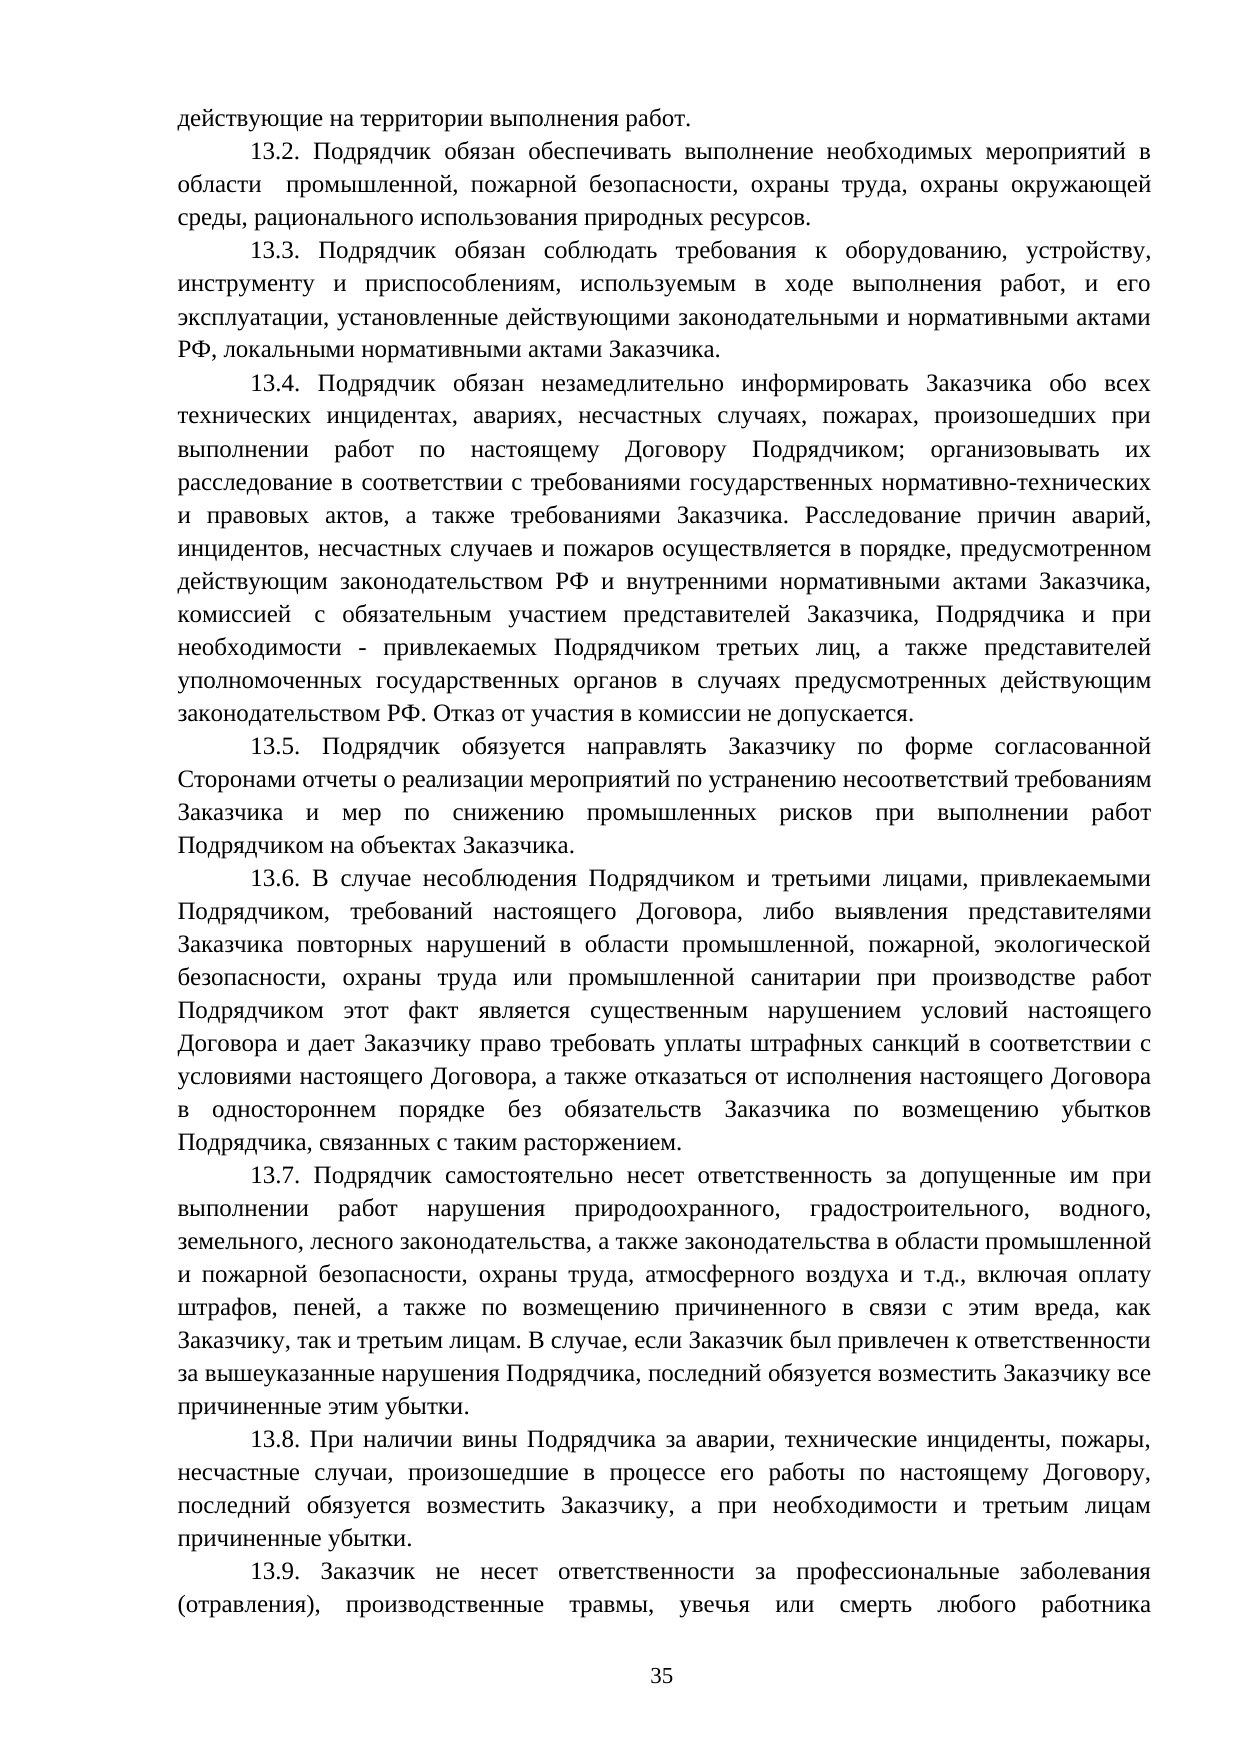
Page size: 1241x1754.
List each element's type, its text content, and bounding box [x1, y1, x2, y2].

text 13.7. Подрядчик самостоятельно несет ответственность за допущенные им при выполнении работ нарушения природоохранного, градостроительного, водного, земельного, лесного законодательства, а также законодательства в области промышленной и пожарной безопасности, охраны труда, атмосферного воздуха и т.д., включая оплату штрафов, пеней, а также по возмещению причиненного в связи с этим вреда, как Заказчику, так и третьим лицам. В случае, если Заказчик был привлечен к ответственности за вышеуказанные нарушения Подрядчика, последний обязуется возместить Заказчику все причиненные этим убытки. [177, 1160, 1152, 1420]
text 13.5. Подрядчик обязуется направлять Заказчику по форме согласованной Сторонами отчеты о реализации мероприятий по устранению несоответствий требованиям Заказчика и мер по снижению промышленных рисков при выполнении работ Подрядчиком на объектах Заказчика. [177, 731, 1152, 859]
text 13.4. Подрядчик обязан незамедлительно информировать Заказчика обо всех технических инцидентах, авариях, несчастных случаях, пожарах, произошедших при выполнении работ по настоящему Договору Подрядчиком; организовывать их расследование в соответствии с требованиями государственных нормативно-технических и правовых актов, а также требованиями Заказчика. Расследование причин аварий, инцидентов, несчастных случаев и пожаров осуществляется в порядке, предусмотренном действующим законодательством РФ и внутренними нормативными актами Заказчика, комиссией с обязательным участием представителей Заказчика, Подрядчика и при необходимости - привлекаемых Подрядчиком третьих лиц, а также представителей уполномоченных государственных органов в случаях предусмотренных действующим законодательством РФ. Отказ от участия в комиссии не допускается. [177, 368, 1152, 727]
text 13.6. В случае несоблюдения Подрядчиком и третьими лицами, привлекаемыми Подрядчиком, требований настоящего Договора, либо выявления представителями Заказчика повторных нарушений в области промышленной, пожарной, экологической безопасности, охраны труда или промышленной санитарии при производстве работ Подрядчиком этот факт является существенным нарушением условий настоящего Договора и дает Заказчику право требовать уплаты штрафных санкций в соответствии с условиями настоящего Договора, а также отказаться от исполнения настоящего Договора в одностороннем порядке без обязательств Заказчика по возмещению убытков Подрядчика, связанных с таким расторжением. [177, 863, 1152, 1156]
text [177, 103, 1152, 132]
text 13.2. Подрядчик обязан обеспечивать выполнение необходимых мероприятий в области промышленной, пожарной безопасности, охраны труда, охраны окружающей среды, рационального использования природных ресурсов. [177, 136, 1152, 231]
text 13.3. Подрядчик обязан соблюдать требования к оборудованию, устройству, инструменту и приспособлениям, используемым в ходе выполнения работ, и его эксплуатации, установленные действующими законодательными и нормативными актами РФ, локальными нормативными актами Заказчика. [177, 236, 1152, 363]
text 13.8. При наличии вины Подрядчика за аварии, технические инциденты, пожары, несчастные случаи, произошедшие в процессе его работы по настоящему Договору, последний обязуется возместить Заказчику, а при необходимости и третьим лицам причиненные убытки. [177, 1424, 1152, 1552]
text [177, 1556, 1152, 1618]
